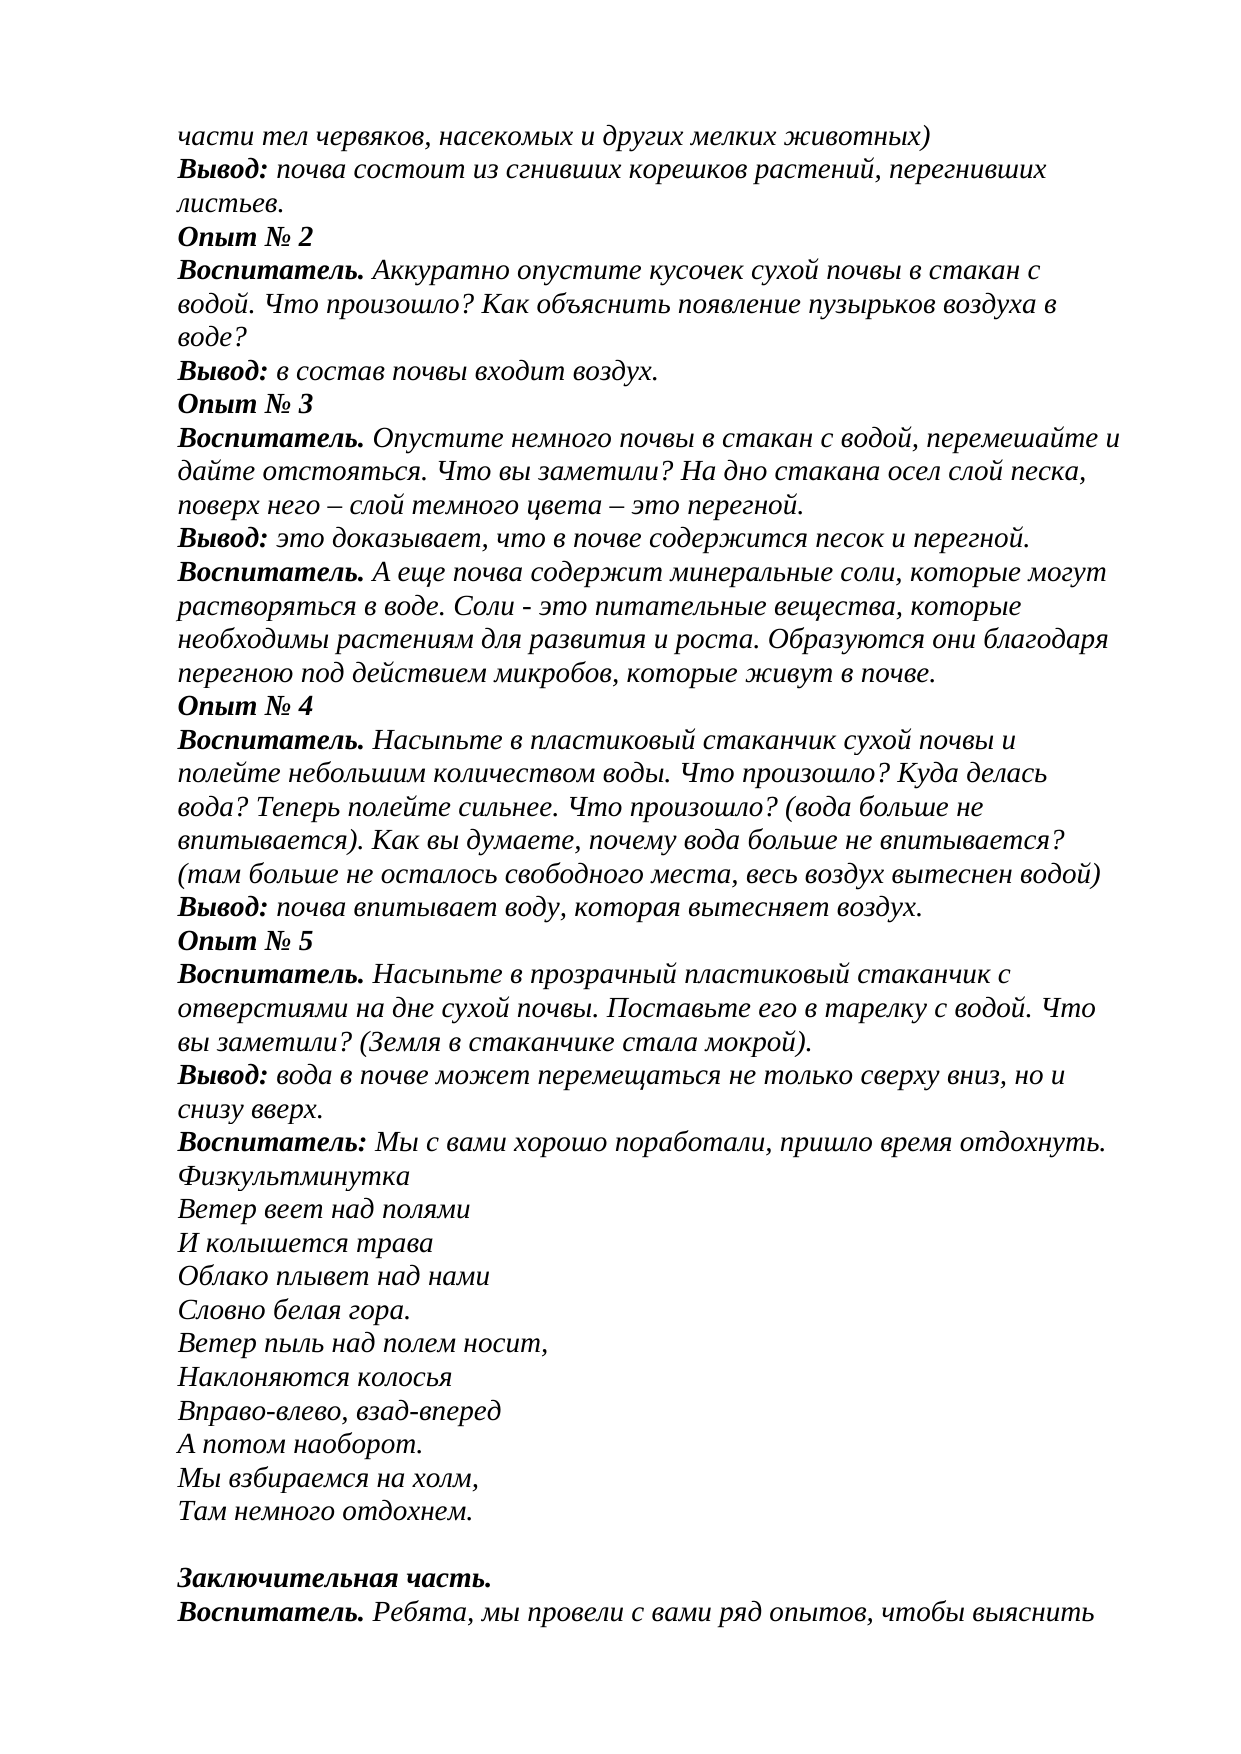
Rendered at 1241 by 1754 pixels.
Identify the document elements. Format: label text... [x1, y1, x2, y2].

text Воспитатель. А еще почва содержит минеральные соли, которые могут растворяться в воде. Соли - это питательные вещества, которые необходимы растениям для развития и роста. Образуются они благодаря перегною под действием микробов, которые живут в почве. Опыт № 4 Воспитатель. Насыпьте в пластиковый стаканчик сухой почвы и полейте небольшим количеством воды. Что произошло? Куда делась вода? Теперь полейте сильнее. Что произошло? (вода больше не впитывается). Как вы думаете, почему вода больше не впитывается? (там больше не осталось свободного места, весь воздух вытеснен водой) Вывод: почва впитывает воду, которая вытесняет воздух. Опыт № 5 Воспитатель. Насыпьте в прозрачный пластиковый стаканчик с отверстиями на дне сухой почвы. Поставьте его в тарелку с водой. Что вы заметили? (Земля в стаканчике стала мокрой). Вывод: вода в почве может перемещаться не только сверху вниз, но и снизу вверх. [177, 554, 1122, 1124]
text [177, 1124, 1122, 1627]
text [177, 118, 1122, 554]
